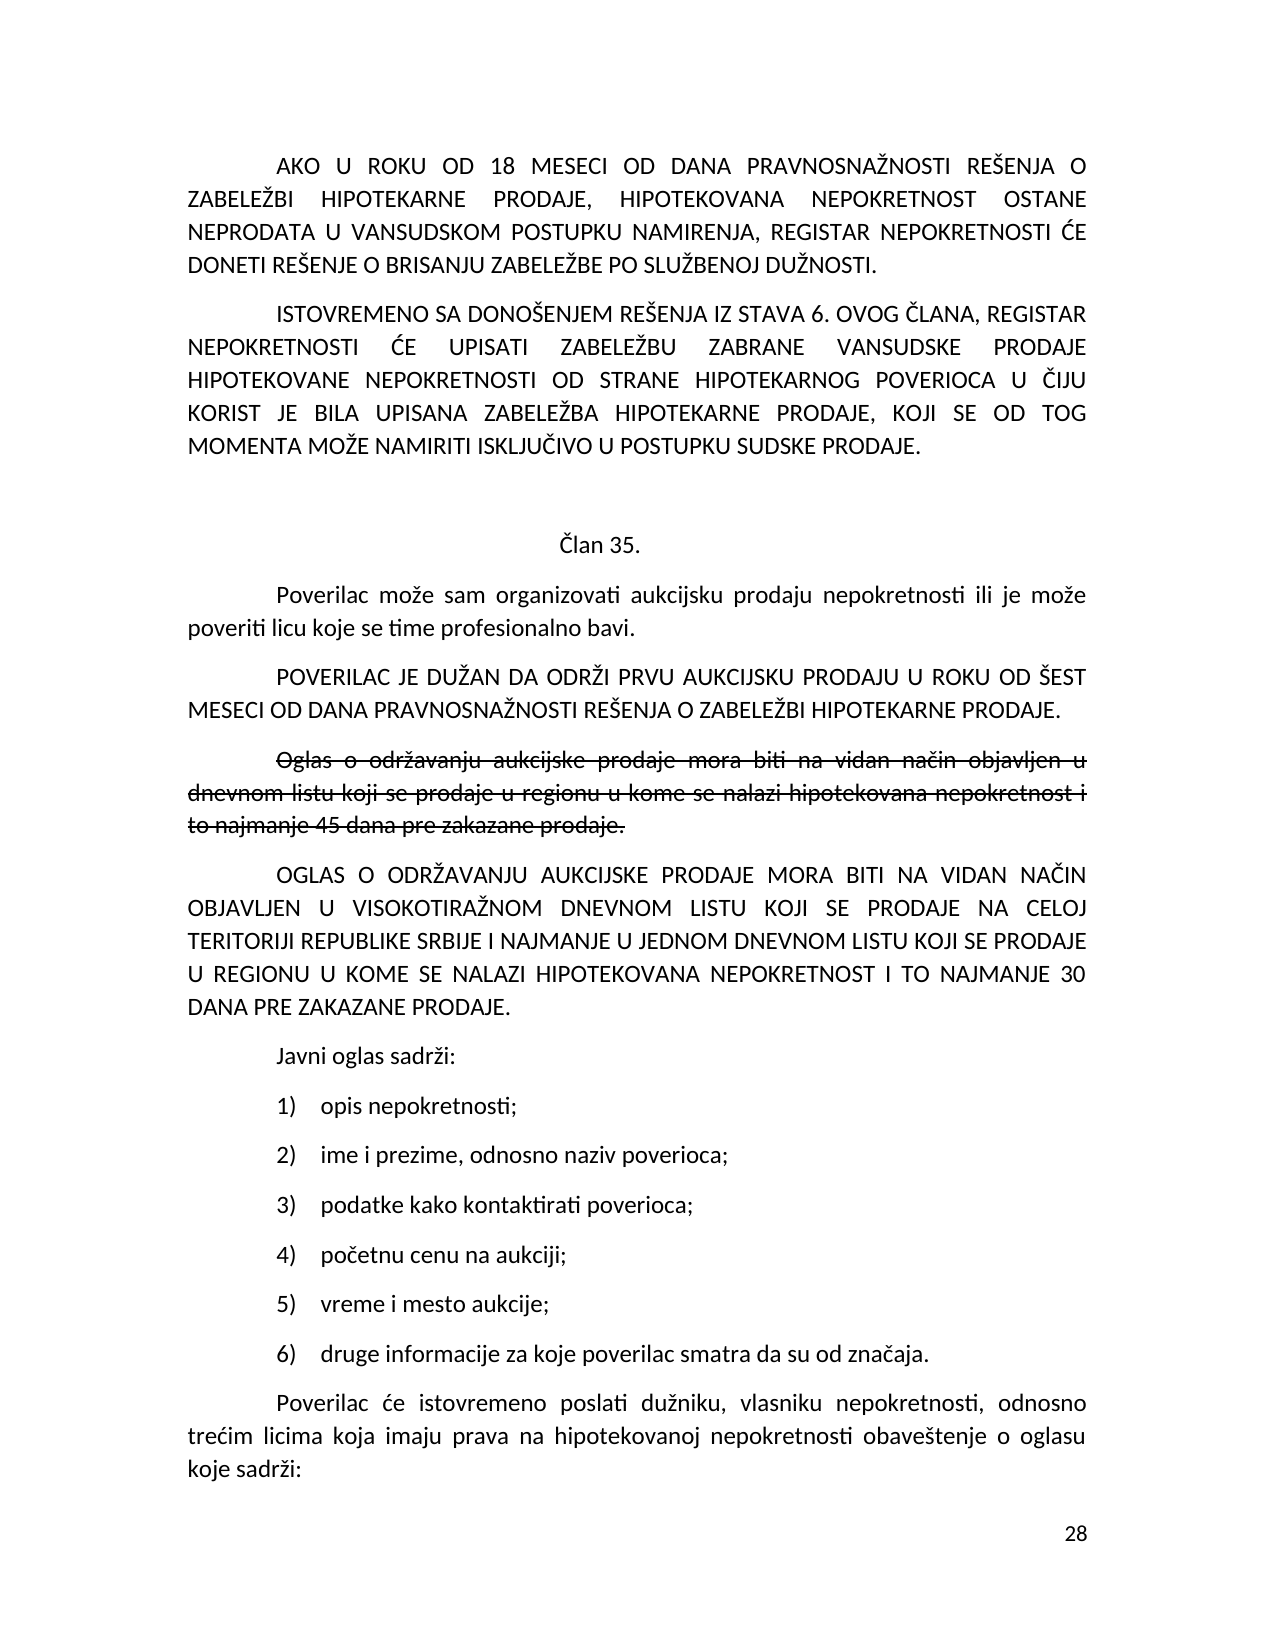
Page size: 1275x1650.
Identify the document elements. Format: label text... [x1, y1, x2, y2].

text POVERILAC JE DUŽAN DA ODRŽI PRVU AUKCIJSKU PRODAJU U ROKU OD ŠEST MESECI OD DANA PRAVNOSNAŽNOSTI REŠENJA O ZABELEŽBI HIPOTEKARNE PRODAJE. [187, 661, 1087, 725]
text 5) vreme i mesto aukcije; [187, 1288, 1087, 1319]
text 3) podatke kako kontaktirati poverioca; [187, 1189, 1087, 1220]
text Poverilac može sam organizovati aukcijsku prodaju nepokretnosti ili je može poveriti licu koje se time profesionalno bavi. [187, 579, 1087, 642]
text AKO U ROKU OD 18 MESECI OD DANA PRAVNOSNAŽNOSTI REŠENJA O ZABELEŽBI HIPOTEKARNE PRODAJE, HIPOTEKOVANA NEPOKRETNOST OSTANE NEPRODATA U VANSUDSKOM POSTUPKU NAMIRENJA, REGISTAR NEPOKRETNOSTI ĆE DONETI REŠENJE O BRISANJU ZABELEŽBE PO SLUŽBENOJ DUŽNOSTI. [187, 150, 1087, 279]
text OGLAS O ODRŽAVANJU AUKCIJSKE PRODAJE MORA BITI NA VIDAN NAČIN OBJAVLJEN U VISOKOTIRAŽNOM DNEVNOM LISTU KOJI SE PRODAJE NA CELOJ TERITORIJI REPUBLIKE SRBIJE I NAJMANJE U JEDNOM DNEVNOM LISTU KOJI SE PRODAJE U REGIONU U KOME SE NALAZI HIPOTEKOVANA NEPOKRETNOST I TO NAJMANJE 30 DANA PRE ZAKAZANE PRODAJE. [187, 859, 1087, 1021]
text Poverilac će istovremeno poslati dužniku, vlasniku nepokretnosti, odnosno trećim licima koja imaju prava na hipotekovanoj nepokretnosti obaveštenje o oglasu koje sadrži: [187, 1387, 1087, 1484]
text Javni oglas sadrži: [187, 1040, 1087, 1071]
text Oglas o održavanju aukcijske prodaje mora biti na vidan način objavljen u dnevnom listu koji se prodaje u regionu u kome se nalazi hipotekovana nepokretnost i to najmanje 45 dana pre zakazane prodaje. [187, 794, 1087, 840]
text 4) početnu cenu na aukciji; [187, 1239, 1087, 1269]
text 6) druge informacije za koje poverilac smatra da su od značaja. [187, 1338, 1087, 1368]
text 1) opis nepokretnosti; [187, 1090, 1087, 1121]
text ISTOVREMENO SA DONOŠENJEM REŠENJA IZ STAVA 6. OVOG ČLANA, REGISTAR NEPOKRETNOSTI ĆE UPISATI ZABELEŽBU ZABRANE VANSUDSKE PRODAJE HIPOTEKOVANE NEPOKRETNOSTI OD STRANE HIPOTEKARNOG POVERIOCA U ČIJU KORIST JE BILA UPISANA ZABELEŽBA HIPOTEKARNE PRODAJE, KOJI SE OD TOG MOMENTA MOŽE NAMIRITI ISKLJUČIVO U POSTUPKU SUDSKE PRODAJE. [187, 298, 1087, 461]
text 2) ime i prezime, odnosno naziv poverioca; [187, 1139, 1087, 1170]
text Član 35. [187, 529, 1012, 560]
text Oglas o održavanju aukcijske prodaje mora biti na vidan način objavljen u dnevnom listu koji se prodaje u regionu u kome se nalazi hipotekovana nepokretnost i to najmanje 45 dana pre zakazane prodaje. [187, 744, 1087, 793]
